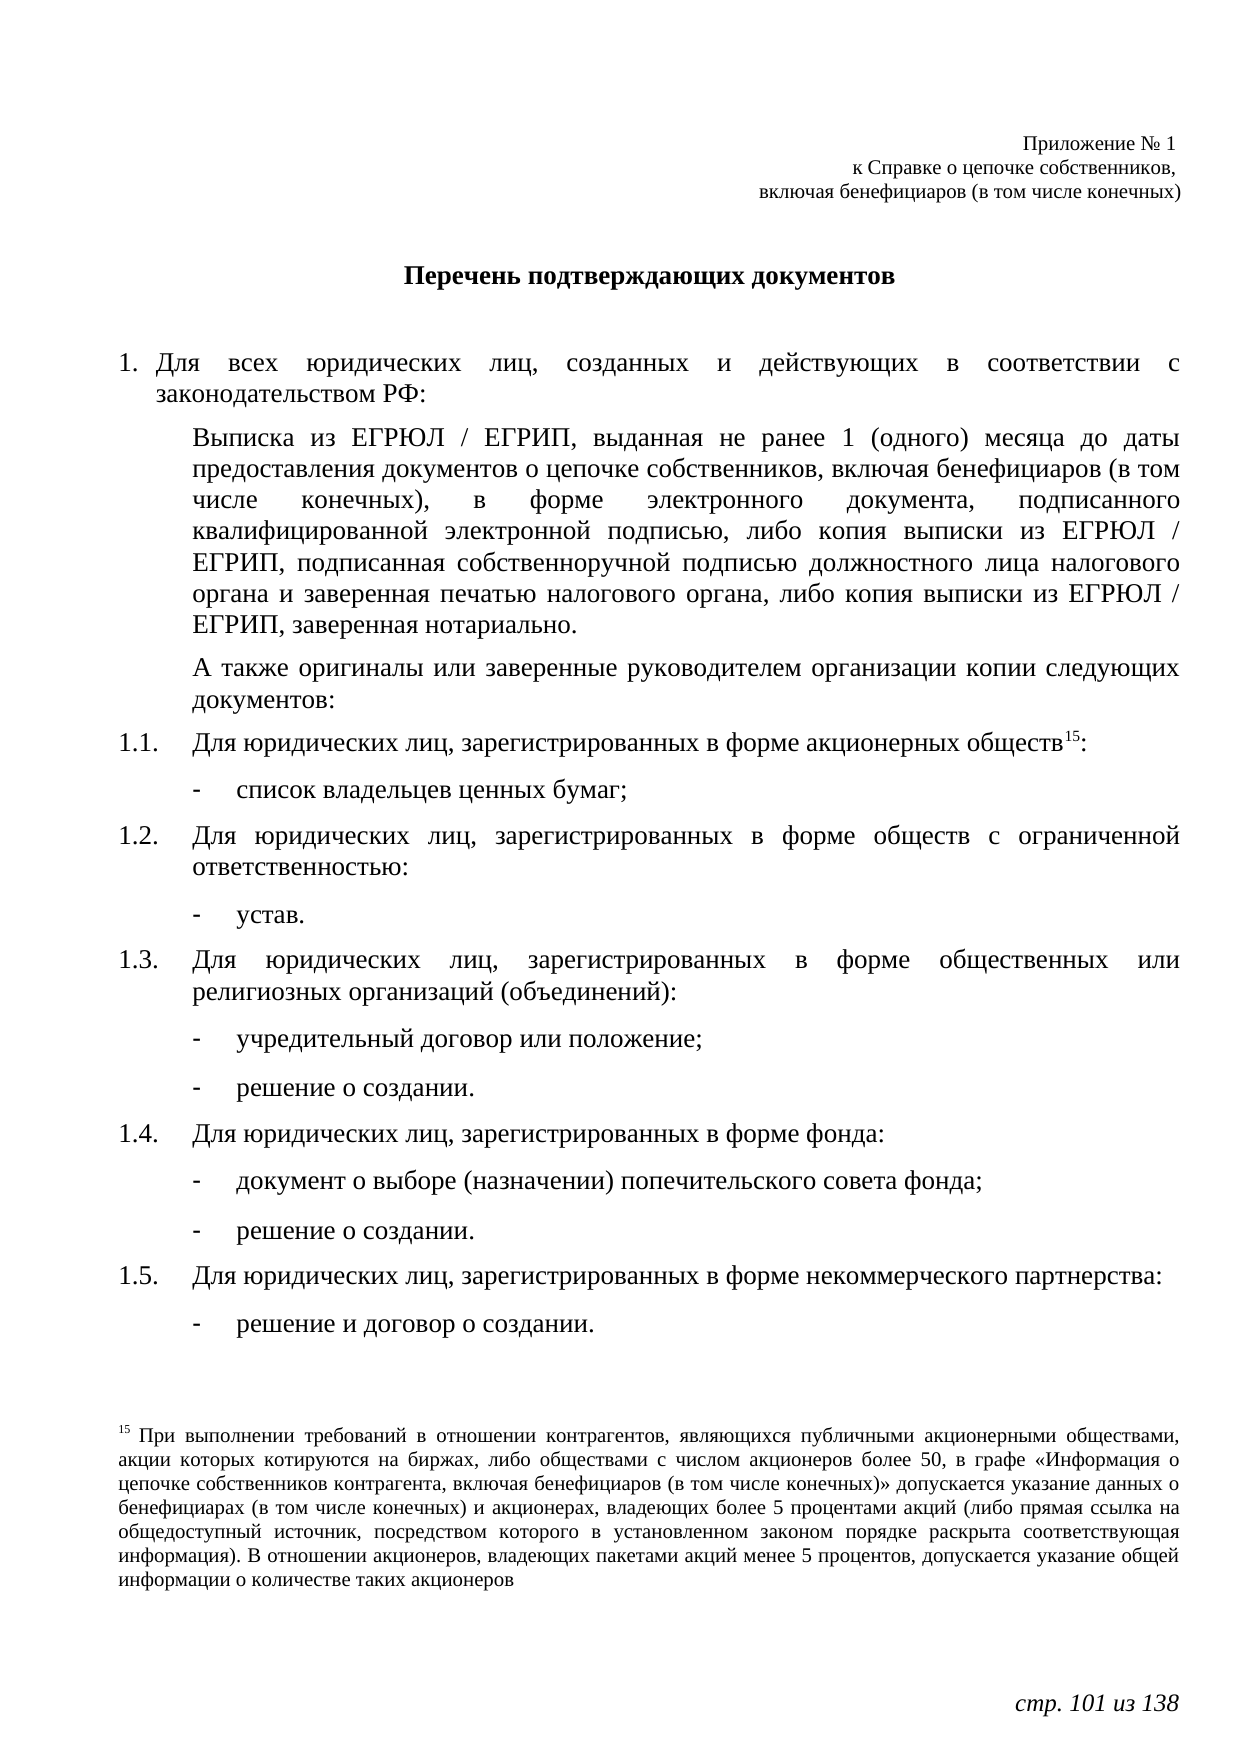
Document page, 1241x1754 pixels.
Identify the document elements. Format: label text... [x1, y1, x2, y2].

text Приложение № 1 к Справке о цепочке собственников, включая бенефициаров (в том числе конечных) [118, 131, 1181, 203]
list учредительный договор или положение; [192, 1018, 1181, 1055]
list Для юридических лиц, зарегистрированных в форме фонда: [118, 1117, 1181, 1148]
list документ о выборе (назначении) попечительского совета фонда; [192, 1161, 1181, 1198]
list решение о создании. [192, 1210, 1181, 1247]
list Для юридических лиц, зарегистрированных в форме обществ с ограниченной ответственностью: [118, 819, 1181, 882]
list Для юридических лиц, зарегистрированных в форме некоммерческого партнерства: [118, 1259, 1181, 1291]
list Для всех юридических лиц, созданных и действующих в соответствии с законодательством РФ: [118, 346, 1181, 408]
list решение и договор о создании. [192, 1303, 1181, 1340]
text А также оригиналы или заверенные руководителем организации копии следующих документов: [192, 652, 1181, 714]
text Перечень подтверждающих документов [118, 259, 1181, 290]
list Для юридических лиц, зарегистрированных в форме общественных или религиозных организаций (объединений): [118, 943, 1181, 1006]
list устав. [192, 894, 1181, 931]
text Выписка из ЕГРЮЛ / ЕГРИП, выданная не ранее 1 (одного) месяца до даты предоставления документов о цепочке собственников, включая бенефициаров (в том числе конечных), в форме электронного документа, подписанного квалифицированной электронной подписью, либо копия выписки из ЕГРЮЛ / ЕГРИП, подписанная собственноручной подписью должностного лица налогового органа и заверенная печатью налогового органа, либо копия выписки из ЕГРЮЛ / ЕГРИП, заверенная нотариально. [192, 421, 1181, 639]
list список владельцев ценных бумаг; [192, 770, 1181, 807]
list решение о создании. [192, 1068, 1181, 1104]
list Для юридических лиц, зарегистрированных в форме акционерных обществ: [118, 726, 1181, 757]
